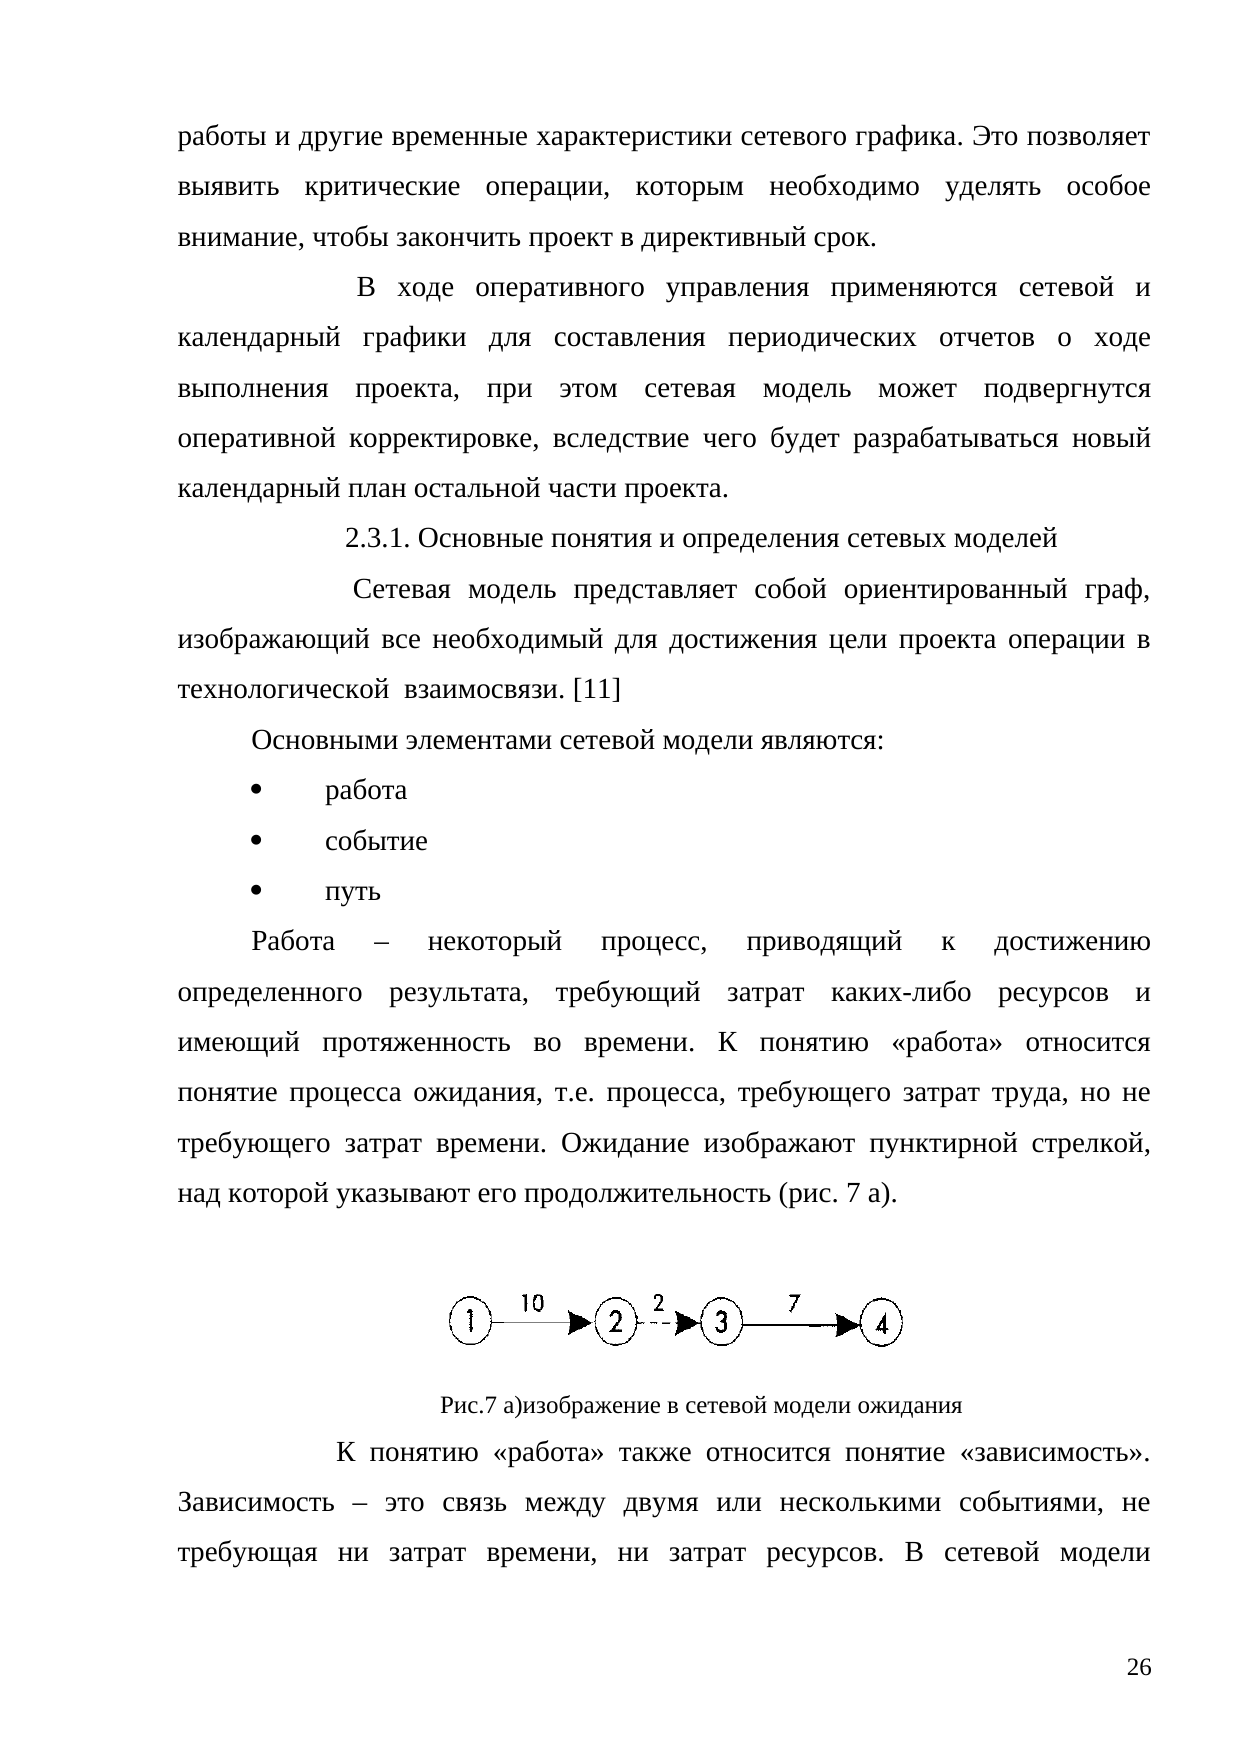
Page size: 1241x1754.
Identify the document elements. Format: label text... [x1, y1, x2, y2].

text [177, 118, 1152, 252]
text 2.3.1. Основные понятия и определения сетевых моделей [177, 521, 1152, 554]
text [177, 1434, 1152, 1568]
list событие [177, 823, 1152, 856]
text В ходе оперативного управления применяются сетевой и календарный графики для составления периодических отчетов о ходе выполнения проекта, при этом сетевая модель может подвергнутся оперативной корректировке, вследствие чего будет разрабатываться новый календарный план остальной части проекта. [177, 269, 1152, 504]
list путь [177, 873, 1152, 907]
text Рис.7 а)изображение в сетевой модели ожидания [177, 1391, 1152, 1419]
list работа [177, 772, 1152, 806]
text Работа – некоторый процесс, приводящий к достижению определенного результата, требующий затрат каких-либо ресурсов и имеющий протяженность во времени. К понятию «работа» относится понятие процесса ожидания, т.е. процесса, требующего затрат труда, но не требующего затрат времени. Ожидание изображают пунктирной стрелкой, над которой указывают его продолжительность (рис. 7 а). [177, 923, 1152, 1208]
text Сетевая модель представляет собой ориентированный граф, изображающий все необходимый для достижения цели проекта операции в технологической взаимосвязи. [11] [177, 571, 1152, 705]
text Основными элементами сетевой модели являются: [177, 722, 1152, 755]
